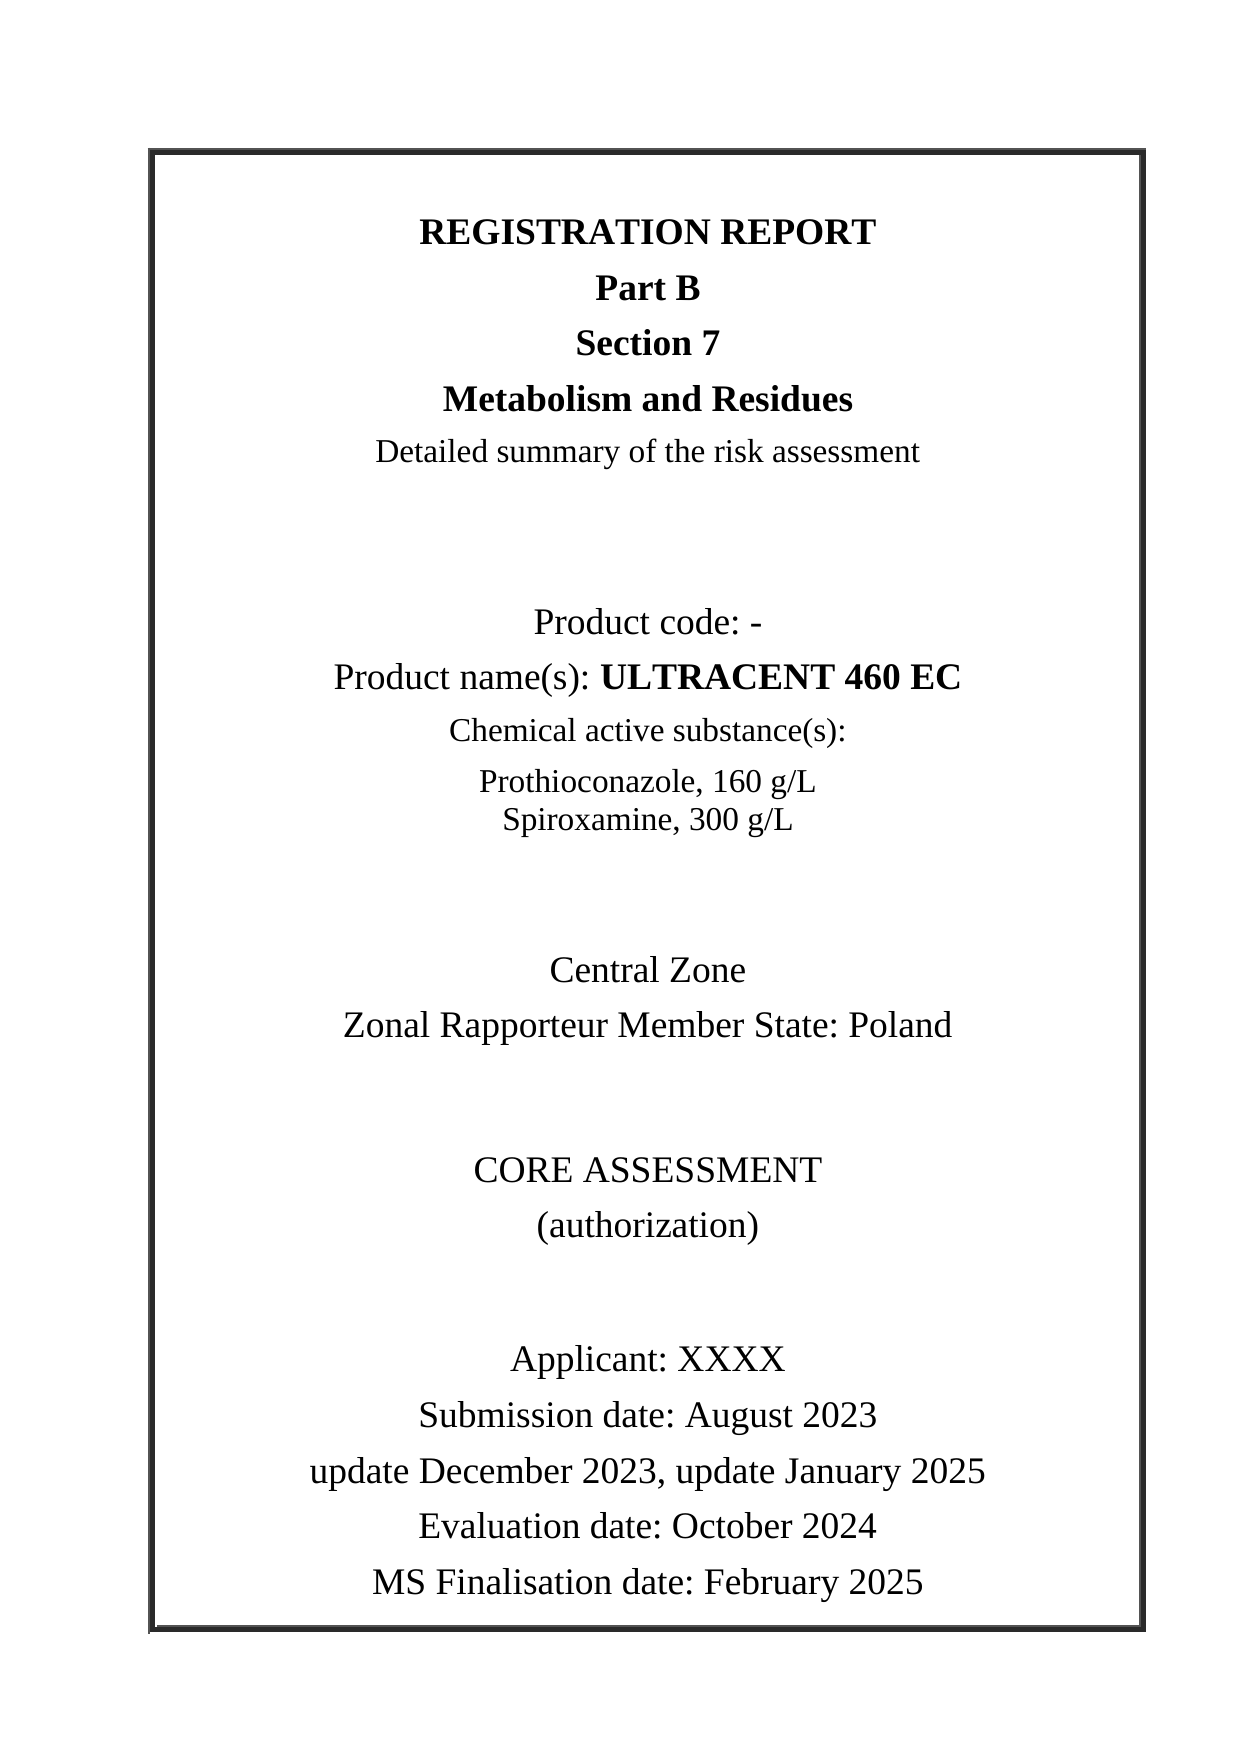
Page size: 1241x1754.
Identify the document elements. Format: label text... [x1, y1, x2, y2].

table_cell Central Zone Zonal Rapporteur Member State: Poland [157, 915, 1139, 1078]
table_cell CORE ASSESSMENT (authorization) [157, 1079, 1139, 1315]
table_cell Applicant: XXXX Submission date: August 2023 update December 2023, update January 2025 Evaluation date: October 2024 MS Finalisation date: February 2025 [157, 1315, 1139, 1625]
table_header REGISTRATION REPORT Part B Section 7 Metabolism and Residues Detailed summary of the risk assessment [157, 157, 1139, 522]
table_cell Product code: - Product name(s): ULTRACENT 460 EC Chemical active substance(s): Prothioconazole, 160 g/L Spiroxamine, 300 g/L [157, 523, 1139, 914]
